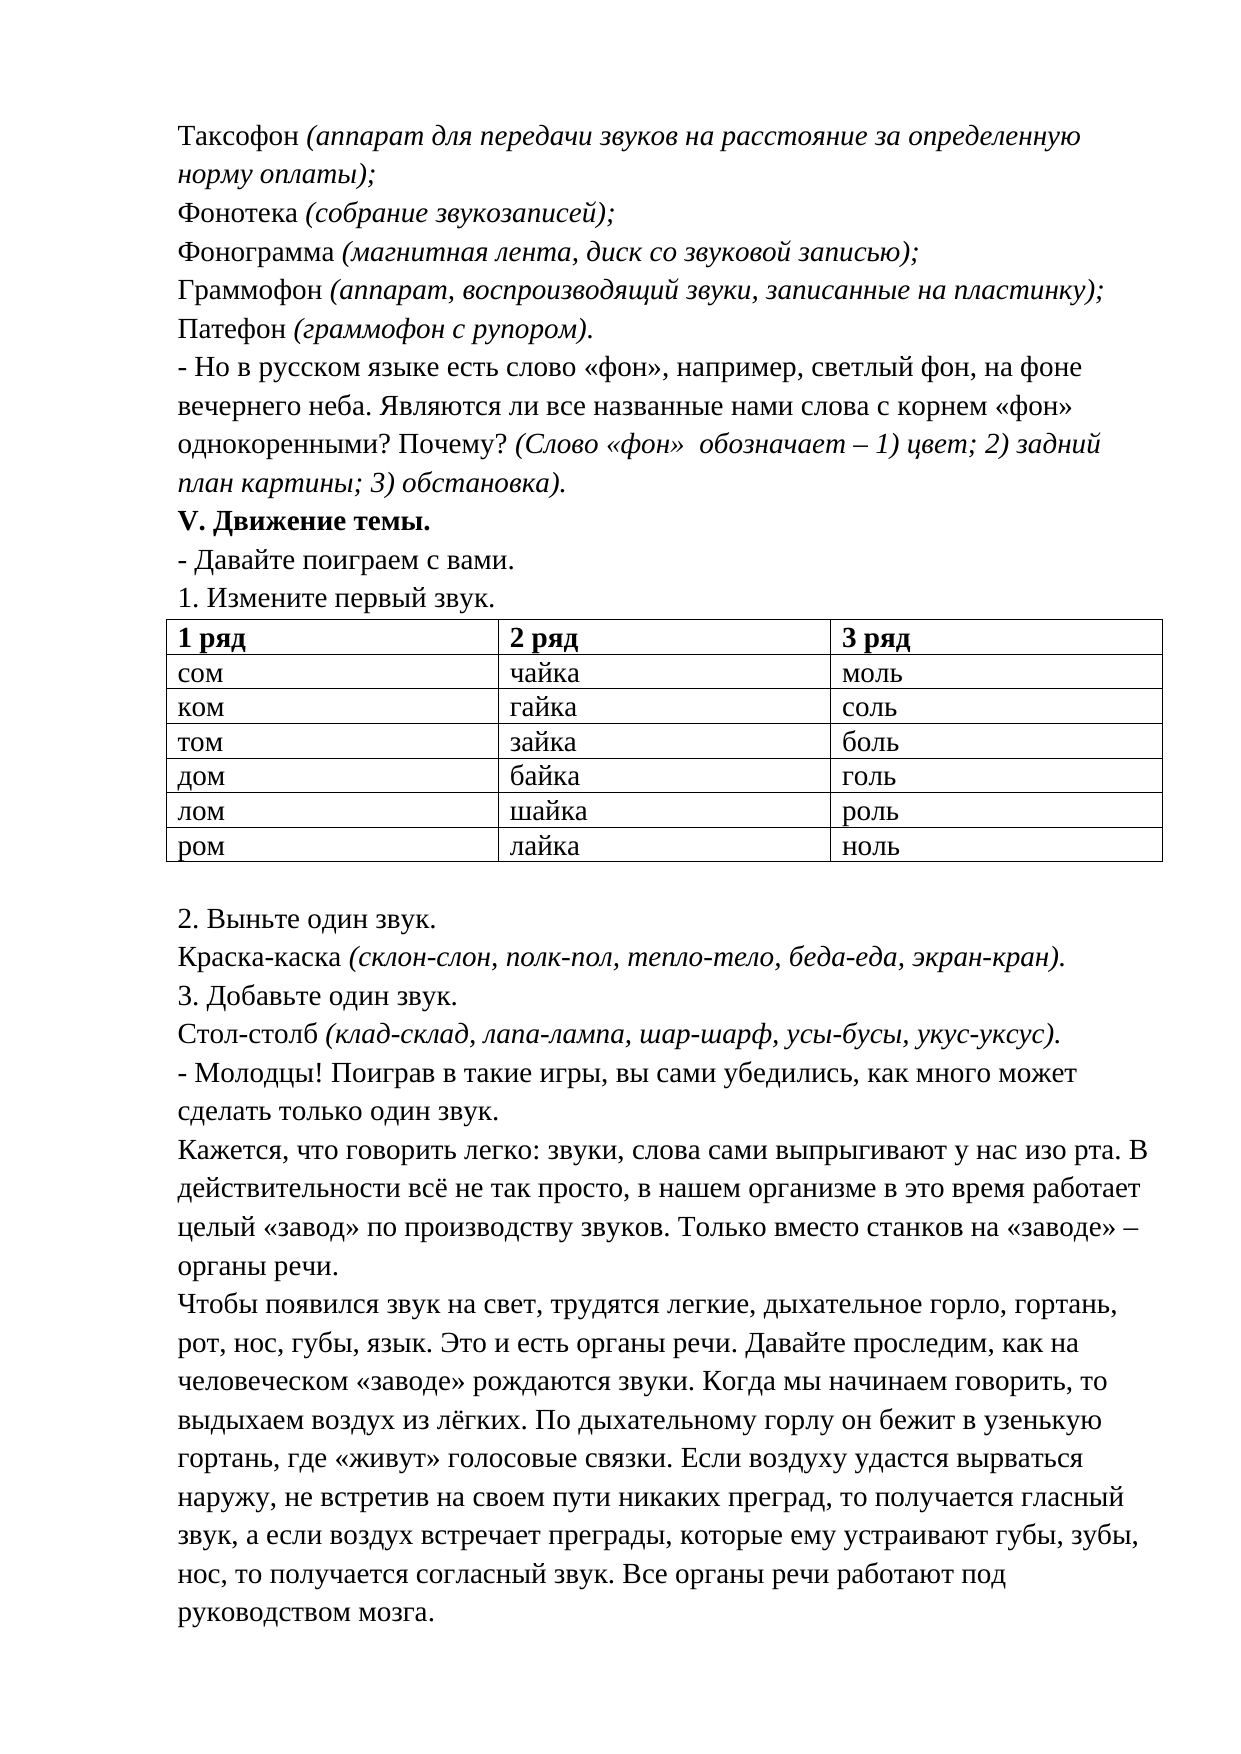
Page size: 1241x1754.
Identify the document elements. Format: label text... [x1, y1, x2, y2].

table_cell боль [831, 724, 1162, 757]
table_header 3 ряд [831, 620, 1162, 654]
table_cell соль [831, 689, 1162, 723]
text Фонотека (собрание звукозаписей); [177, 195, 1152, 229]
text Граммофон (аппарат, воспроизводящий звуки, записанные на пластинку); [177, 272, 1152, 306]
text 3. Добавьте один звук. [177, 978, 1152, 1011]
text - Но в русском языке есть слово «фон», например, светлый фон, на фоне вечернего неба. Являются ли все названные нами слова с корнем «фон» однокоренными? Почему? (Слово «фон» обозначает – 1) цвет; 2) задний план картины; 3) обстановка). [177, 349, 1152, 498]
table_cell роль [831, 793, 1162, 827]
text Фонограмма (магнитная лента, диск со звуковой записью); [177, 234, 1152, 267]
table_cell ром [167, 828, 498, 861]
table_cell ноль [831, 828, 1162, 861]
table_cell лом [167, 793, 498, 827]
text 2. Выньте один звук. [177, 901, 1152, 934]
table_header 1 ряд [167, 620, 498, 654]
text Чтобы появился звук на свет, трудятся легкие, дыхательное горло, гортань, рот, нос, губы, язык. Это и есть органы речи. Давайте проследим, как на человеческом «заводе» рождаются звуки. Когда мы начинаем говорить, то выдыхаем воздух из лёгких. По дыхательному горлу он бежит в узенькую гортань, где «живут» голосовые связки. Если воздуху удастся вырваться наружу, не встретив на своем пути никаких преград, то получается гласный звук, а если воздух встречает преграды, которые ему устраивают губы, зубы, нос, то получается согласный звук. Все органы речи работают под руководством мозга. [177, 1286, 1152, 1628]
table_cell голь [831, 759, 1162, 792]
text Кажется, что говорить легко: звуки, слова сами выпрыгивают у нас изо рта. В действительности всё не так просто, в нашем организме в это время работает целый «завод» по производству звуков. Только вместо станков на «заводе» – органы речи. [177, 1132, 1152, 1281]
table_cell шайка [499, 793, 830, 827]
table_cell ком [167, 689, 498, 723]
text Патефон (граммофон с рупором). [177, 311, 1152, 344]
table_cell том [167, 724, 498, 757]
text Таксофон (аппарат для передачи звуков на расстояние за определенную норму оплаты); [177, 118, 1152, 190]
table_cell сом [167, 655, 498, 688]
table_cell байка [499, 759, 830, 792]
table_cell лайка [499, 828, 830, 861]
text - Молодцы! Поиграв в такие игры, вы сами убедились, как много может сделать только один звук. [177, 1055, 1152, 1127]
table_cell моль [831, 655, 1162, 688]
table_header 2 ряд [499, 620, 830, 654]
text 1. Измените первый звук. [177, 581, 1152, 614]
text Краска-каска (склон-слон, полк-пол, тепло-тело, беда-еда, экран-кран). [177, 939, 1152, 973]
text Стол-столб (клад-склад, лапа-лампа, шар-шарф, усы-бусы, укус-уксус). [177, 1016, 1152, 1050]
table_cell зайка [499, 724, 830, 757]
table_cell гайка [499, 689, 830, 723]
text - Давайте поиграем с вами. [177, 542, 1152, 576]
text V. Движение темы. [177, 503, 1152, 537]
table_cell дом [167, 759, 498, 792]
table_cell чайка [499, 655, 830, 688]
